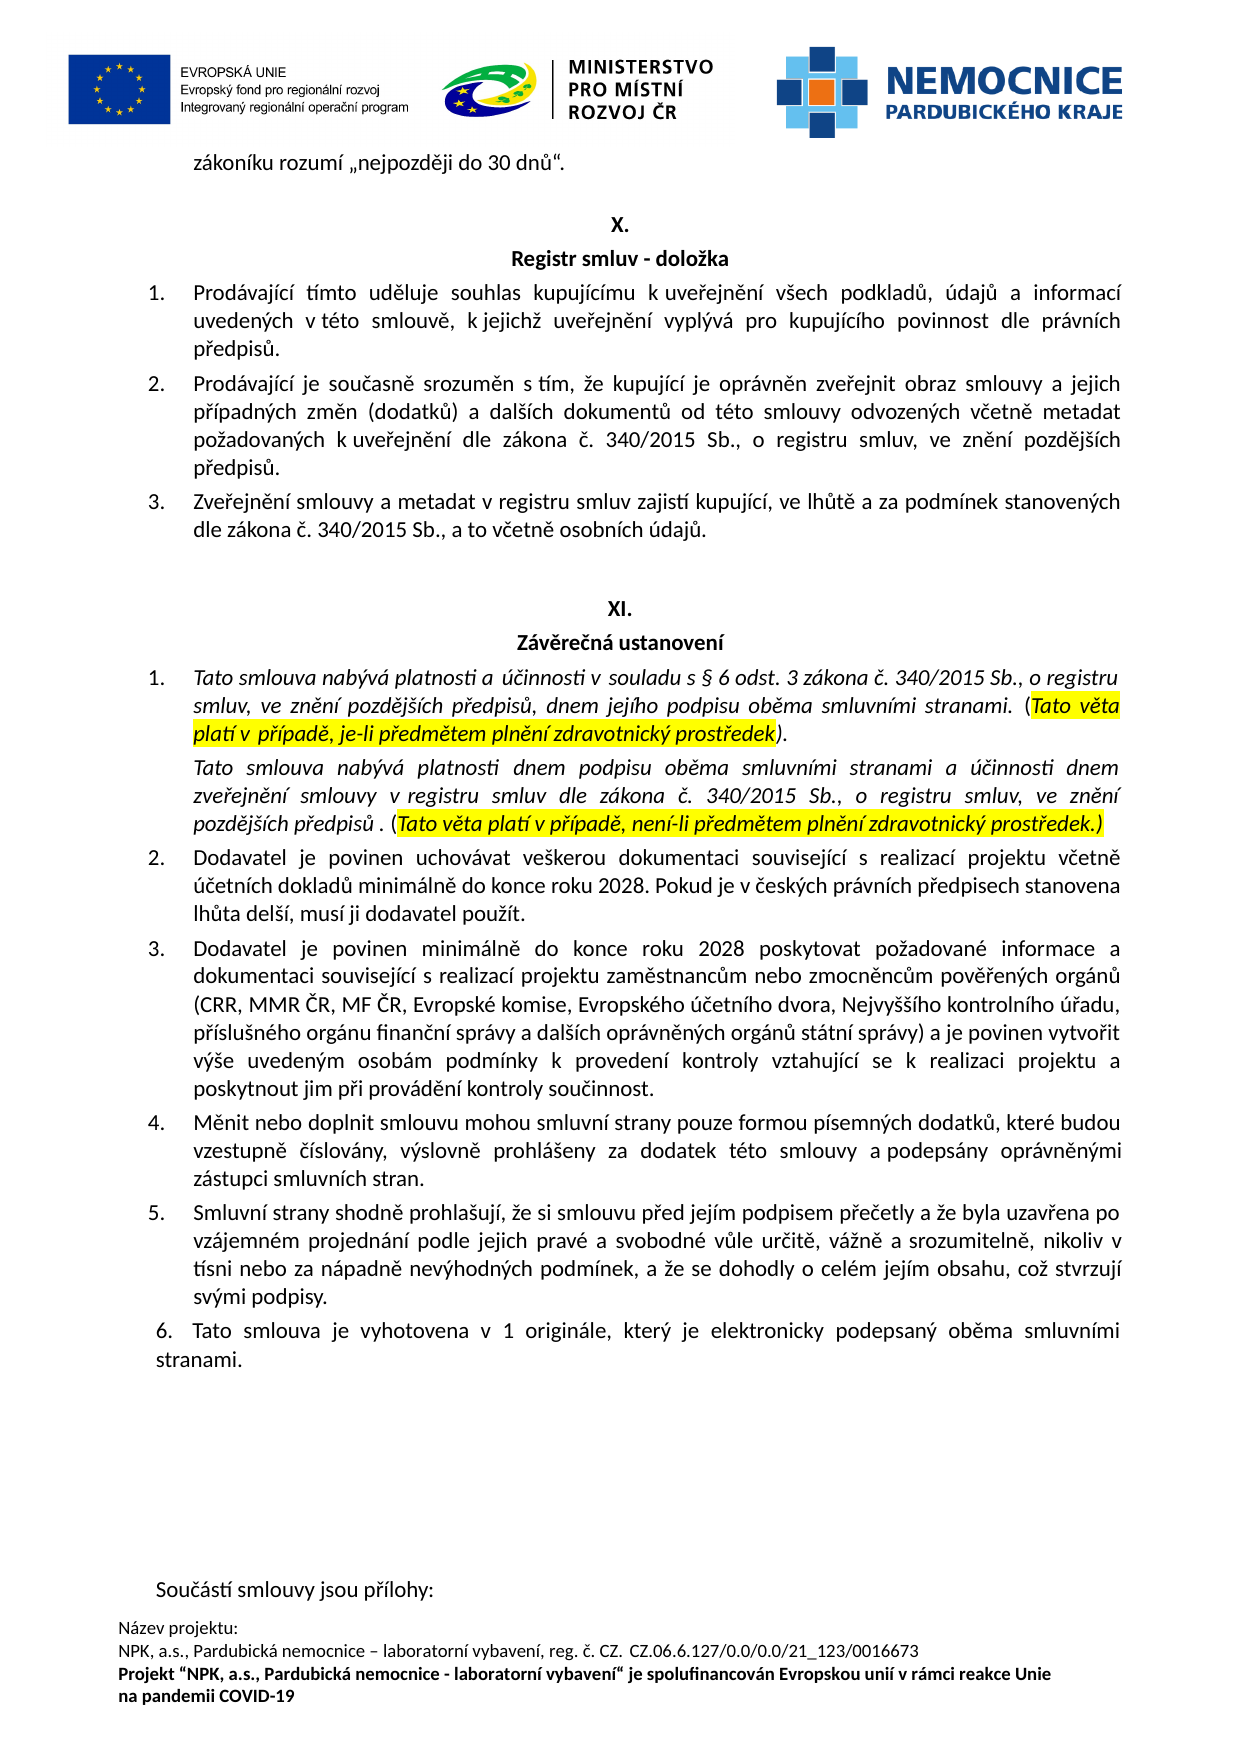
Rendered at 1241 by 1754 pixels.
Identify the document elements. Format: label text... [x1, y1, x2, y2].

list Tato smlouva nabývá platnosti a účinnosti v souladu s § 6 odst. 3 zákona č. 340/2015 Sb., o registru smluv, ve znění pozdějších předpisů, dnem jejího podpisu oběma smluvními stranami. (Tato věta platí v případě, je-li předmětem plnění zdravotnický prostředek). [148, 663, 1122, 747]
list Dodavatel je povinen minimálně do konce roku 2028 poskytovat požadované informace a dokumentaci související s realizací projektu zaměstnancům nebo zmocněncům pověřených orgánů (CRR, MMR ČR, MF ČR, Evropské komise, Evropského účetního dvora, Nejvyššího kontrolního úřadu, příslušného orgánu finanční správy a dalších oprávněných orgánů státní správy) a je povinen vytvořit výše uvedeným osobám podmínky k provedení kontroly vztahující se k realizaci projektu a poskytnout jim při provádění kontroly součinnost. [148, 934, 1122, 1102]
picture [775, 45, 1123, 139]
text XI. [118, 594, 1122, 622]
list Smluvní strany shodně prohlašují, že si smlouvu před jejím podpisem přečetly a že byla uzavřena po vzájemném projednání podle jejich pravé a svobodné vůle určitě, vážně a srozumitelně, nikoliv v tísni nebo za nápadně nevýhodných podmínek, a že se dohodly o celém jejím obsahu, což stvrzují svými podpisy. [148, 1198, 1122, 1310]
list Zveřejnění smlouvy a metadat v registru smluv zajistí kupující, ve lhůtě a za podmínek stanovených dle zákona č. 340/2015 Sb., a to včetně osobních údajů. [148, 487, 1122, 543]
text Závěrečná ustanovení [118, 628, 1122, 656]
list Měnit nebo doplnit smlouvu mohou smluvní strany pouze formou písemných dodatků, které budou vzestupně číslovány, výslovně prohlášeny za dodatek této smlouvy a podepsány oprávněnými zástupci smluvních stran. [148, 1108, 1122, 1192]
text X. [118, 210, 1122, 238]
text Součástí smlouvy jsou přílohy: [156, 1575, 1122, 1603]
list Prodávající tímto uděluje souhlas kupujícímu k uveřejnění všech podkladů, údajů a informací uvedených v této smlouvě, k jejichž uveřejnění vyplývá pro kupujícího povinnost dle právních předpisů. [148, 278, 1122, 363]
text Registr smluv - doložka [118, 244, 1122, 272]
picture [46, 32, 735, 147]
text Tato smlouva nabývá platnosti dnem podpisu oběma smluvními stranami a účinnosti dnem zveřejnění smlouvy v registru smluv dle zákona č. 340/2015 Sb., o registru smluv, ve znění pozdějších předpisů . (Tato věta platí v případě, není-li předmětem plnění zdravotnický prostředek.) [193, 753, 1122, 837]
list Pro účely této smlouvy se pod pojmem „bez zbytečného odkladu“ uvedeným v § 2002 občanského zákoníku rozumí „nejpozději do 30 dnů“. [148, 148, 1122, 176]
list Prodávající je současně srozuměn s tím, že kupující je oprávněn zveřejnit obraz smlouvy a jejich případných změn (dodatků) a dalších dokumentů od této smlouvy odvozených včetně metadat požadovaných k uveřejnění dle zákona č. 340/2015 Sb., o registru smluv, ve znění pozdějších předpisů. [148, 369, 1122, 481]
text 6. Tato smlouva je vyhotovena v 1 originále, který je elektronicky podepsaný oběma smluvními stranami. [156, 1317, 1122, 1373]
list Dodavatel je povinen uchovávat veškerou dokumentaci související s realizací projektu včetně účetních dokladů minimálně do konce roku 2028. Pokud je v českých právních předpisech stanovena lhůta delší, musí ji dodavatel použít. [148, 843, 1122, 927]
